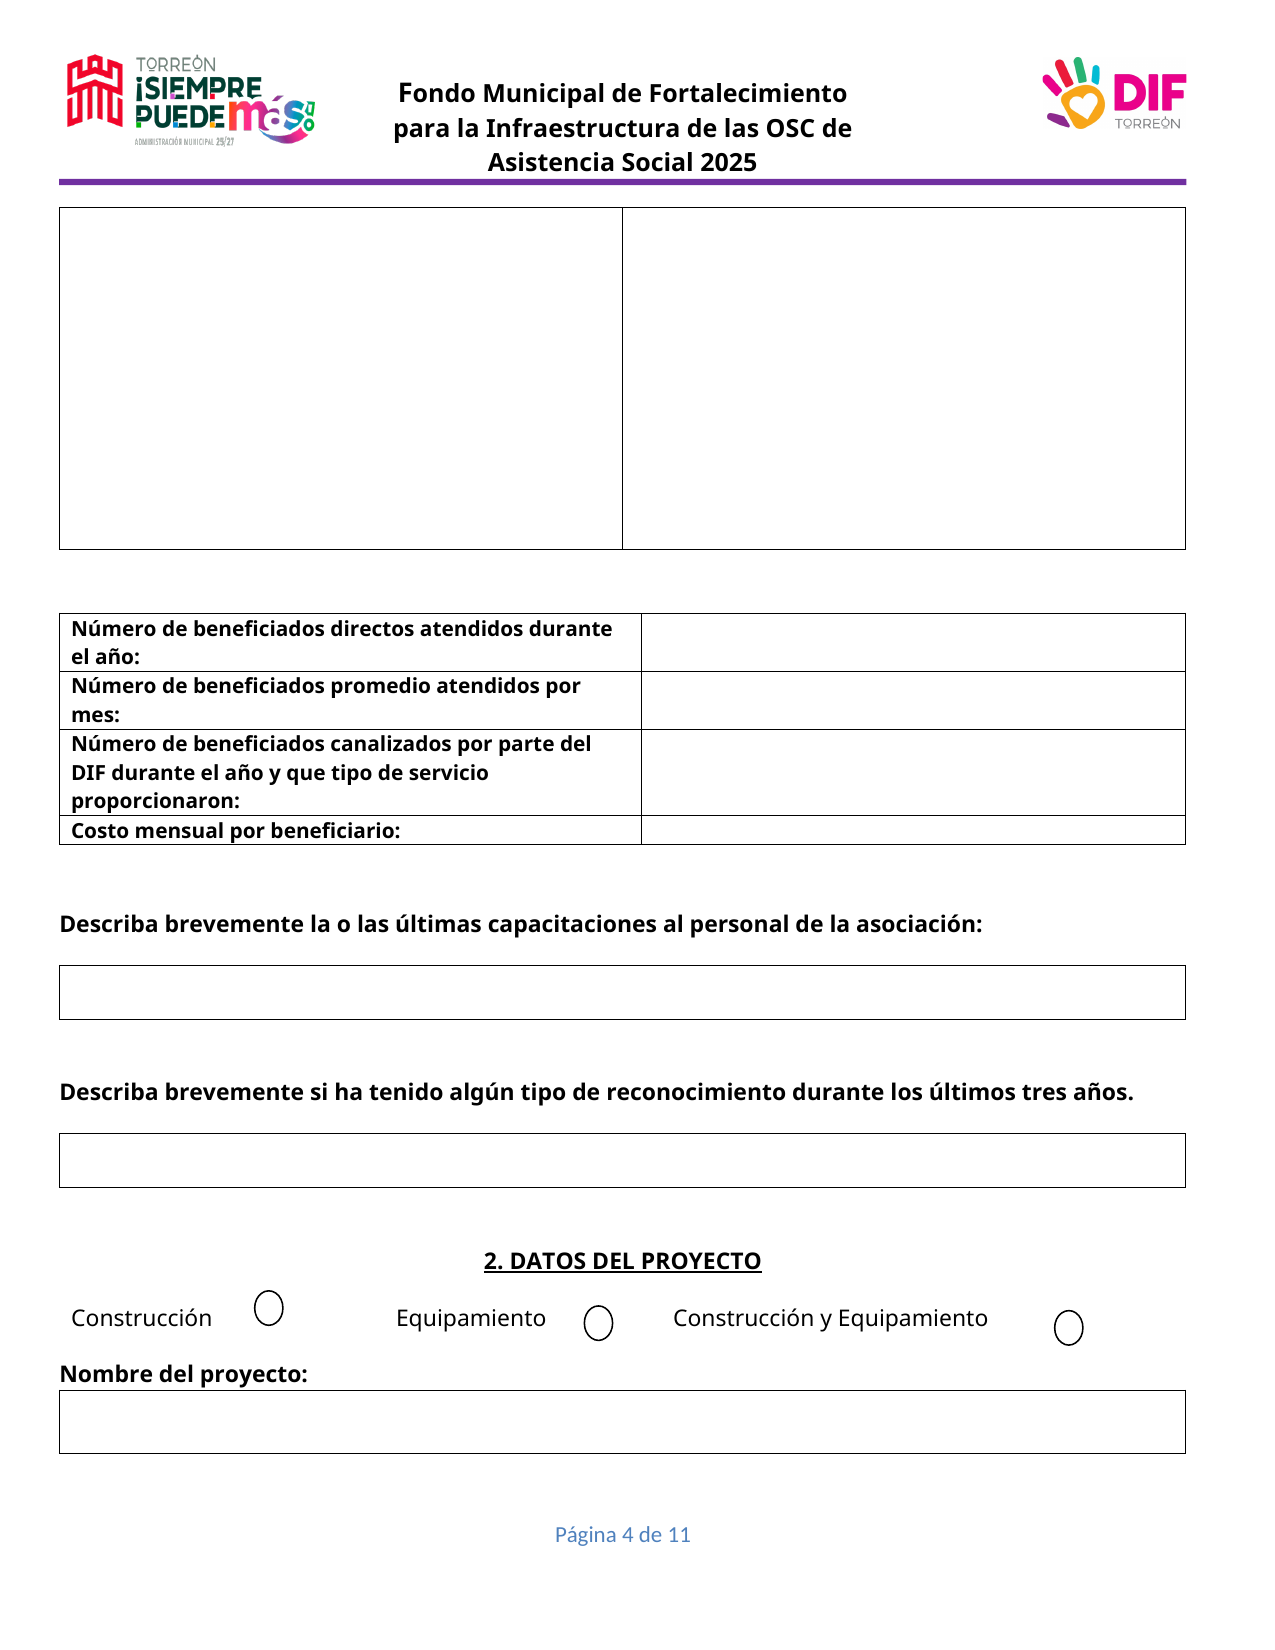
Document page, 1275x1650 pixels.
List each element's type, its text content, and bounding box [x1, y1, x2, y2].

table_cell Número de beneficiados canalizados por parte del DIF durante el año y que tipo de servicio proporcionaron: [60, 730, 641, 815]
picture [1042, 57, 1187, 129]
picture [67, 54, 315, 147]
table_header [60, 1134, 1185, 1187]
text Nombre del proyecto: [59, 1358, 1186, 1389]
table_header Número de beneficiados directos atendidos durante el año: [60, 614, 641, 671]
table_cell [623, 208, 1185, 549]
table_cell Costo mensual por beneficiario: [60, 816, 641, 844]
table_cell [642, 730, 1185, 815]
table_cell Número de beneficiados promedio atendidos por mes: [60, 672, 641, 728]
text Describa brevemente si ha tenido algún tipo de reconocimiento durante los últimos tres años. [59, 1076, 1186, 1108]
text Construcción Equipamiento Construcción y Equipamiento [59, 1302, 1186, 1333]
table_cell [642, 672, 1185, 728]
table_cell [60, 208, 622, 549]
text Describa brevemente la o las últimas capacitaciones al personal de la asociación: [59, 908, 1186, 939]
table_header [60, 1391, 1185, 1453]
text 2. DATOS DEL PROYECTO [59, 1245, 1186, 1276]
table_header [642, 614, 1185, 671]
table_cell [642, 816, 1185, 844]
table_header [60, 966, 1185, 1018]
